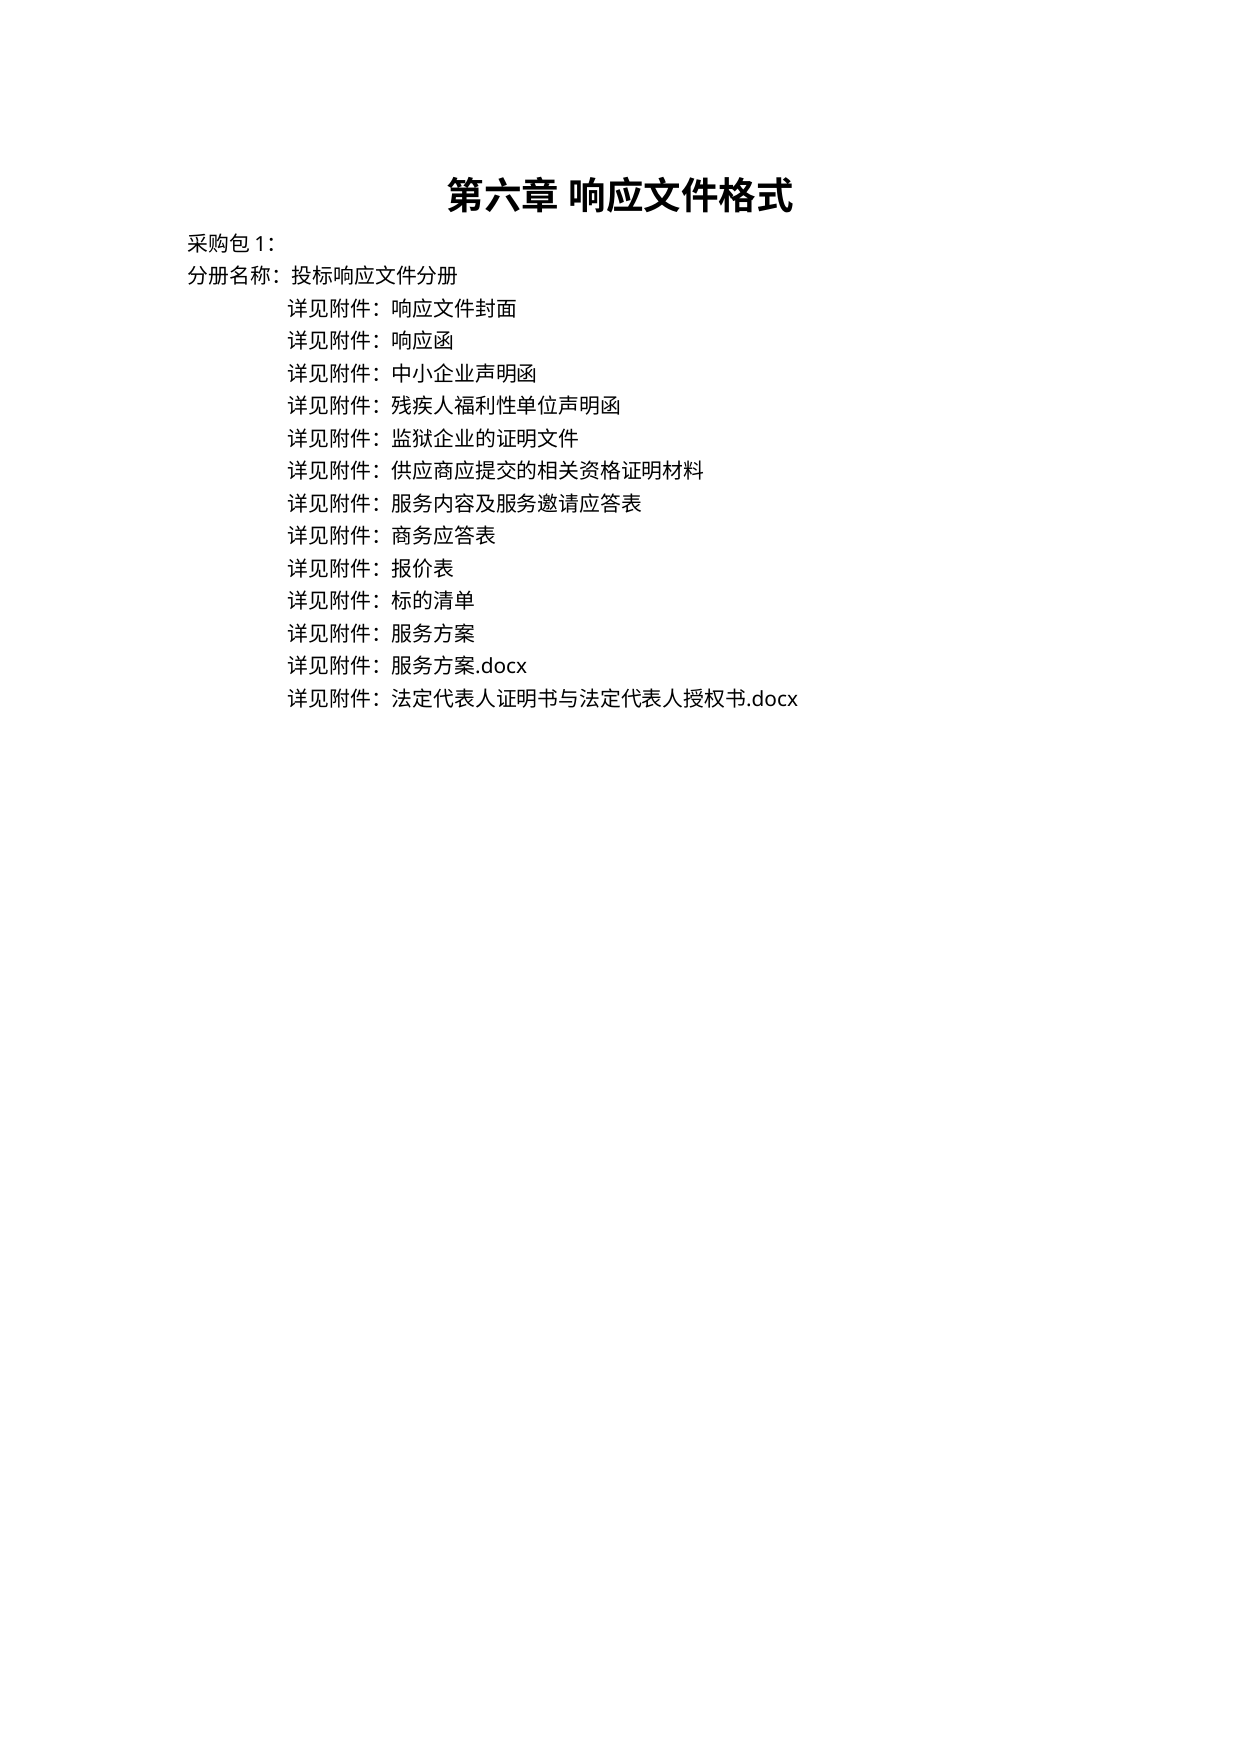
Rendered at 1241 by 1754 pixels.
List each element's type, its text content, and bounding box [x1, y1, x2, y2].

text 详见附件：响应函 [187, 324, 1053, 357]
text 详见附件：标的清单 [187, 584, 1053, 617]
text 详见附件：监狱企业的证明文件 [187, 422, 1053, 454]
text 详见附件：供应商应提交的相关资格证明材料 [187, 454, 1053, 487]
text 详见附件：中小企业声明函 [187, 357, 1053, 389]
text 详见附件：服务内容及服务邀请应答表 [187, 487, 1053, 519]
text 采购包1： [187, 227, 1053, 259]
text 详见附件：报价表 [187, 552, 1053, 584]
text 详见附件：残疾人福利性单位声明函 [187, 389, 1053, 422]
text 详见附件：响应文件封面 [187, 292, 1053, 324]
text 详见附件：商务应答表 [187, 519, 1053, 552]
text 第六章 响应文件格式 [187, 162, 1053, 227]
text 分册名称：投标响应文件分册 [187, 259, 1053, 292]
text 详见附件：服务方案 [187, 617, 1053, 649]
text 详见附件：法定代表人证明书与法定代表人授权书.docx [187, 682, 1053, 714]
text 详见附件：服务方案.docx [187, 649, 1053, 682]
